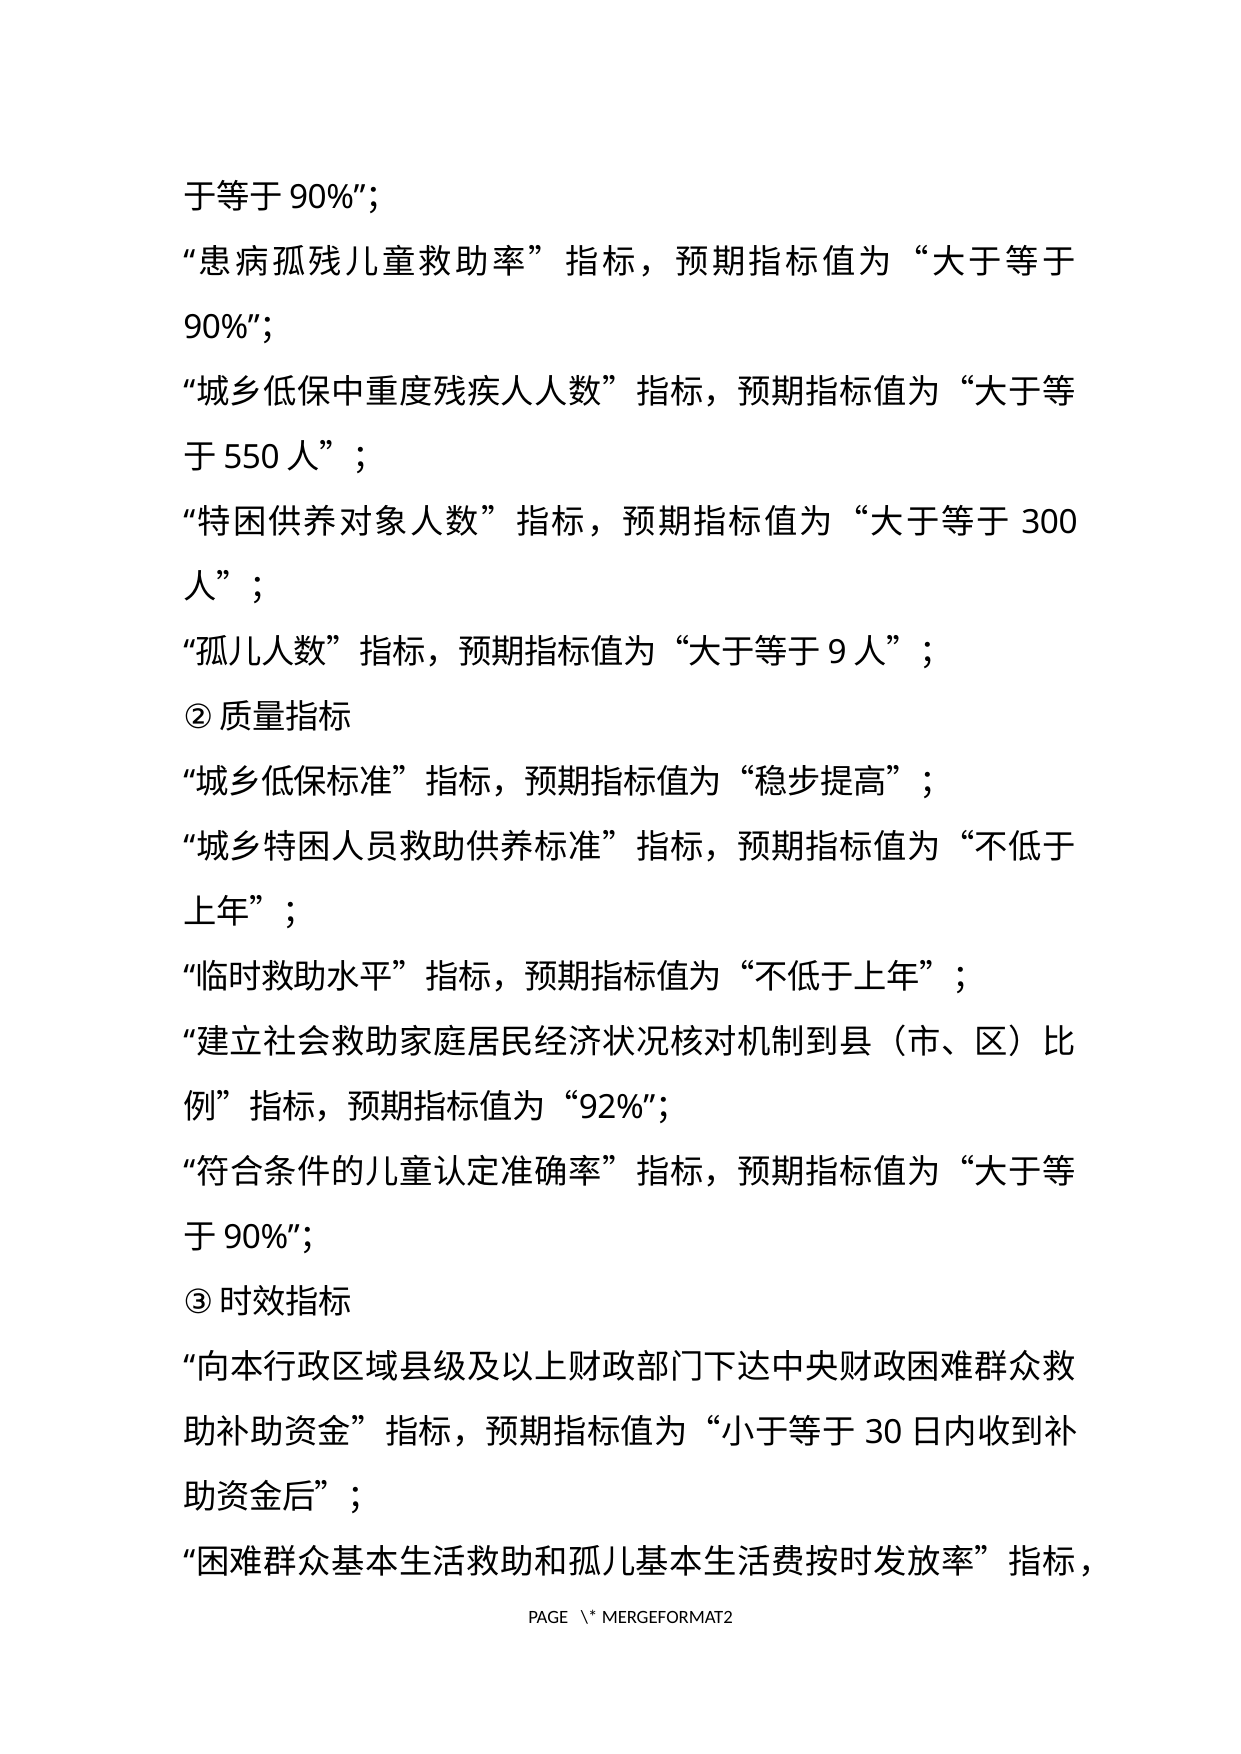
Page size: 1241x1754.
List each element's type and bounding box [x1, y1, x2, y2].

text [183, 162, 1078, 1592]
